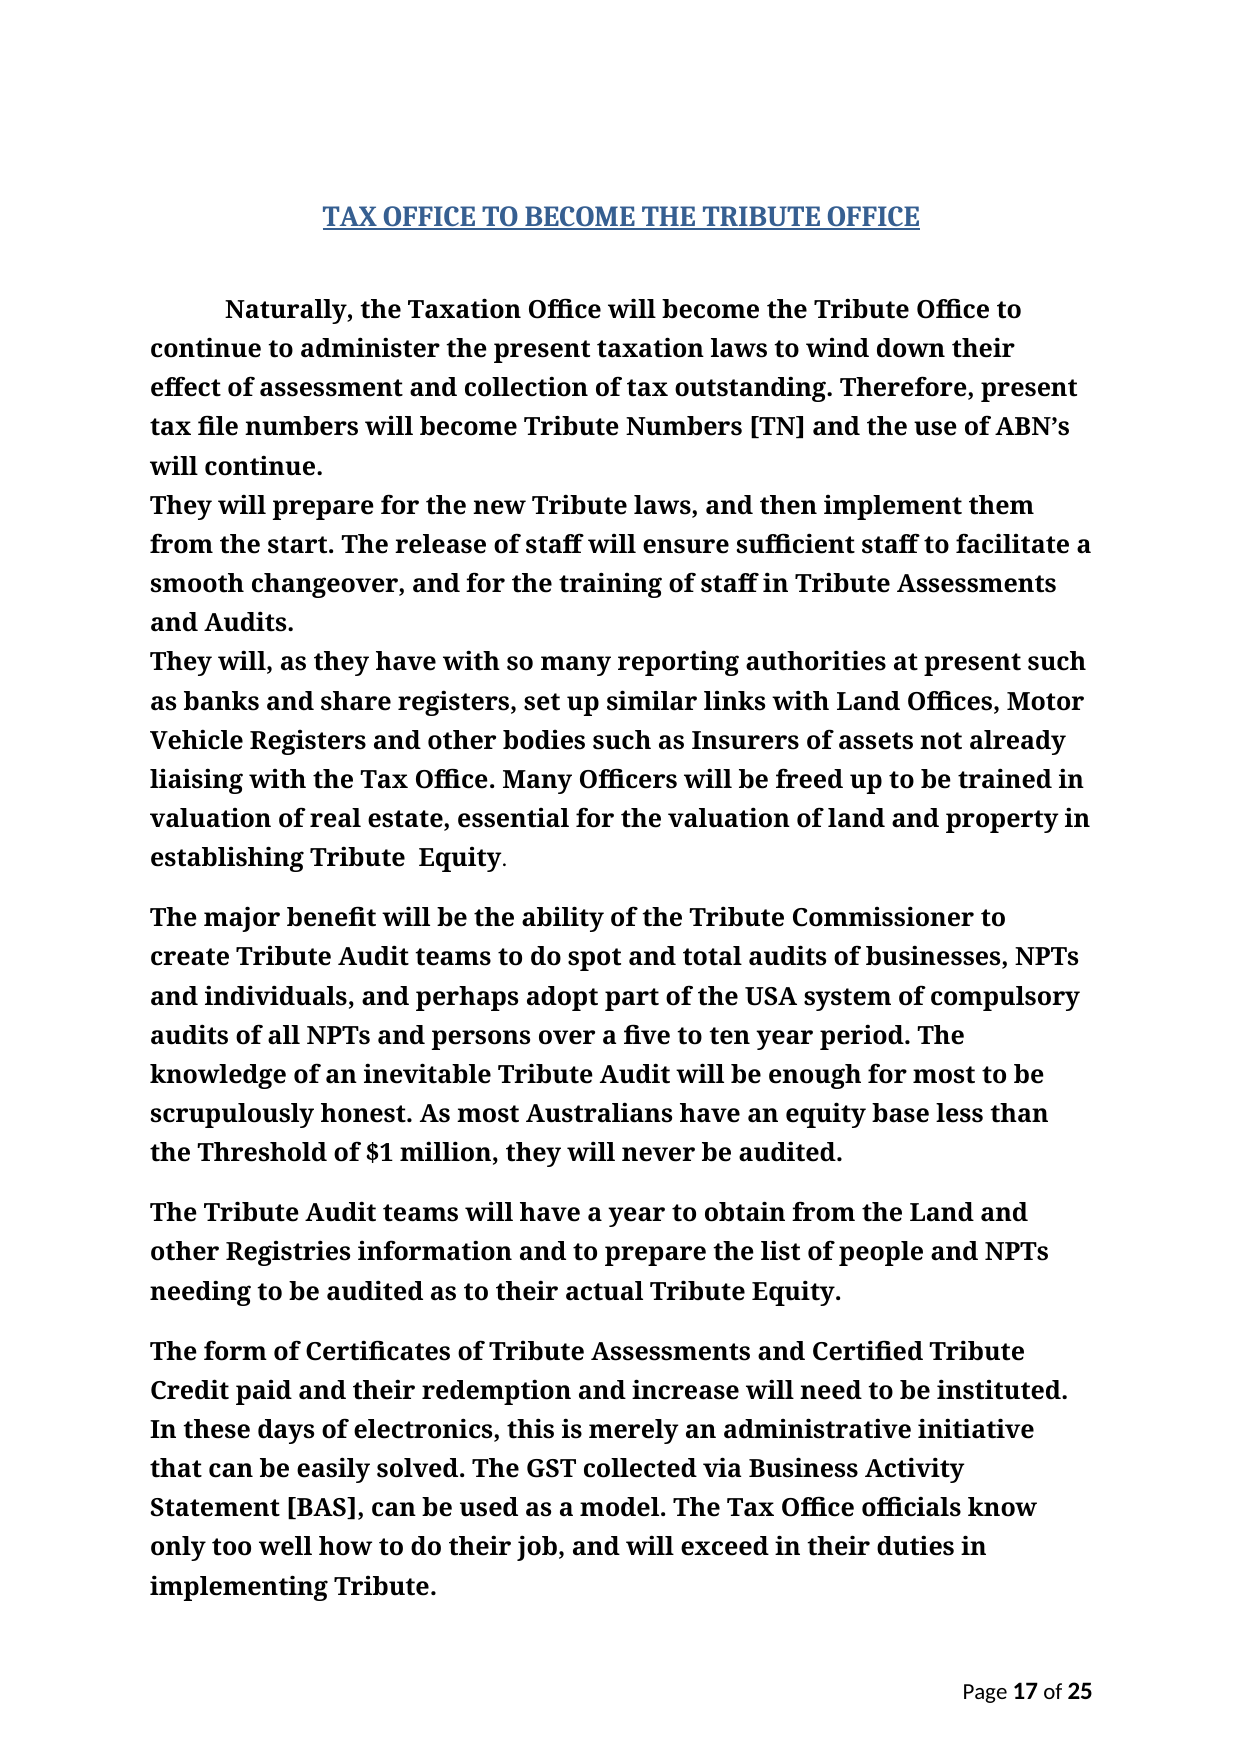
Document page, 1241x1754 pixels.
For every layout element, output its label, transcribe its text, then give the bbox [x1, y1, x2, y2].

text Naturally, the Taxation Office will become the Tribute Office to continue to administer the present taxation laws to wind down their effect of assessment and collection of tax outstanding. Therefore, present tax file numbers will become Tribute Numbers [TN] and the use of ABN’s will continue. They will prepare for the new Tribute laws, and then implement them from the start. The release of staff will ensure sufficient staff to facilitate a smooth changeover, and for the training of staff in Tribute Assessments and Audits. They will, as they have with so many reporting authorities at present such as banks and share registers, set up similar links with Land Offices, Motor Vehicle Registers and other bodies such as Insurers of assets not already liaising with the Tax Office. Many Officers will be freed up to be trained in valuation of real estate, essential for the valuation of land and property in establishing Tribute Equity. [150, 292, 1092, 874]
subtitle TAX OFFICE TO BECOME THE TRIBUTE OFFICE [150, 200, 1092, 233]
text The form of Certificates of Tribute Assessments and Certified Tribute Credit paid and their redemption and increase will need to be instituted. In these days of electronics, this is merely an administrative initiative that can be easily solved. The GST collected via Business Activity Statement [BAS], can be used as a model. The Tax Office officials know only too well how to do their job, and will exceed in their duties in implementing Tribute. [150, 1333, 1092, 1602]
text The major benefit will be the ability of the Tribute Commissioner to create Tribute Audit teams to do spot and total audits of businesses, NPTs and individuals, and perhaps adopt part of the USA system of compulsory audits of all NPTs and persons over a five to ten year period. The knowledge of an inevitable Tribute Audit will be enough for most to be scrupulously honest. As most Australians have an equity base less than the Threshold of $1 million, they will never be audited. [150, 900, 1092, 1169]
text The Tribute Audit teams will have a year to obtain from the Land and other Registries information and to prepare the list of people and NPTs needing to be audited as to their actual Tribute Equity. [150, 1195, 1092, 1307]
